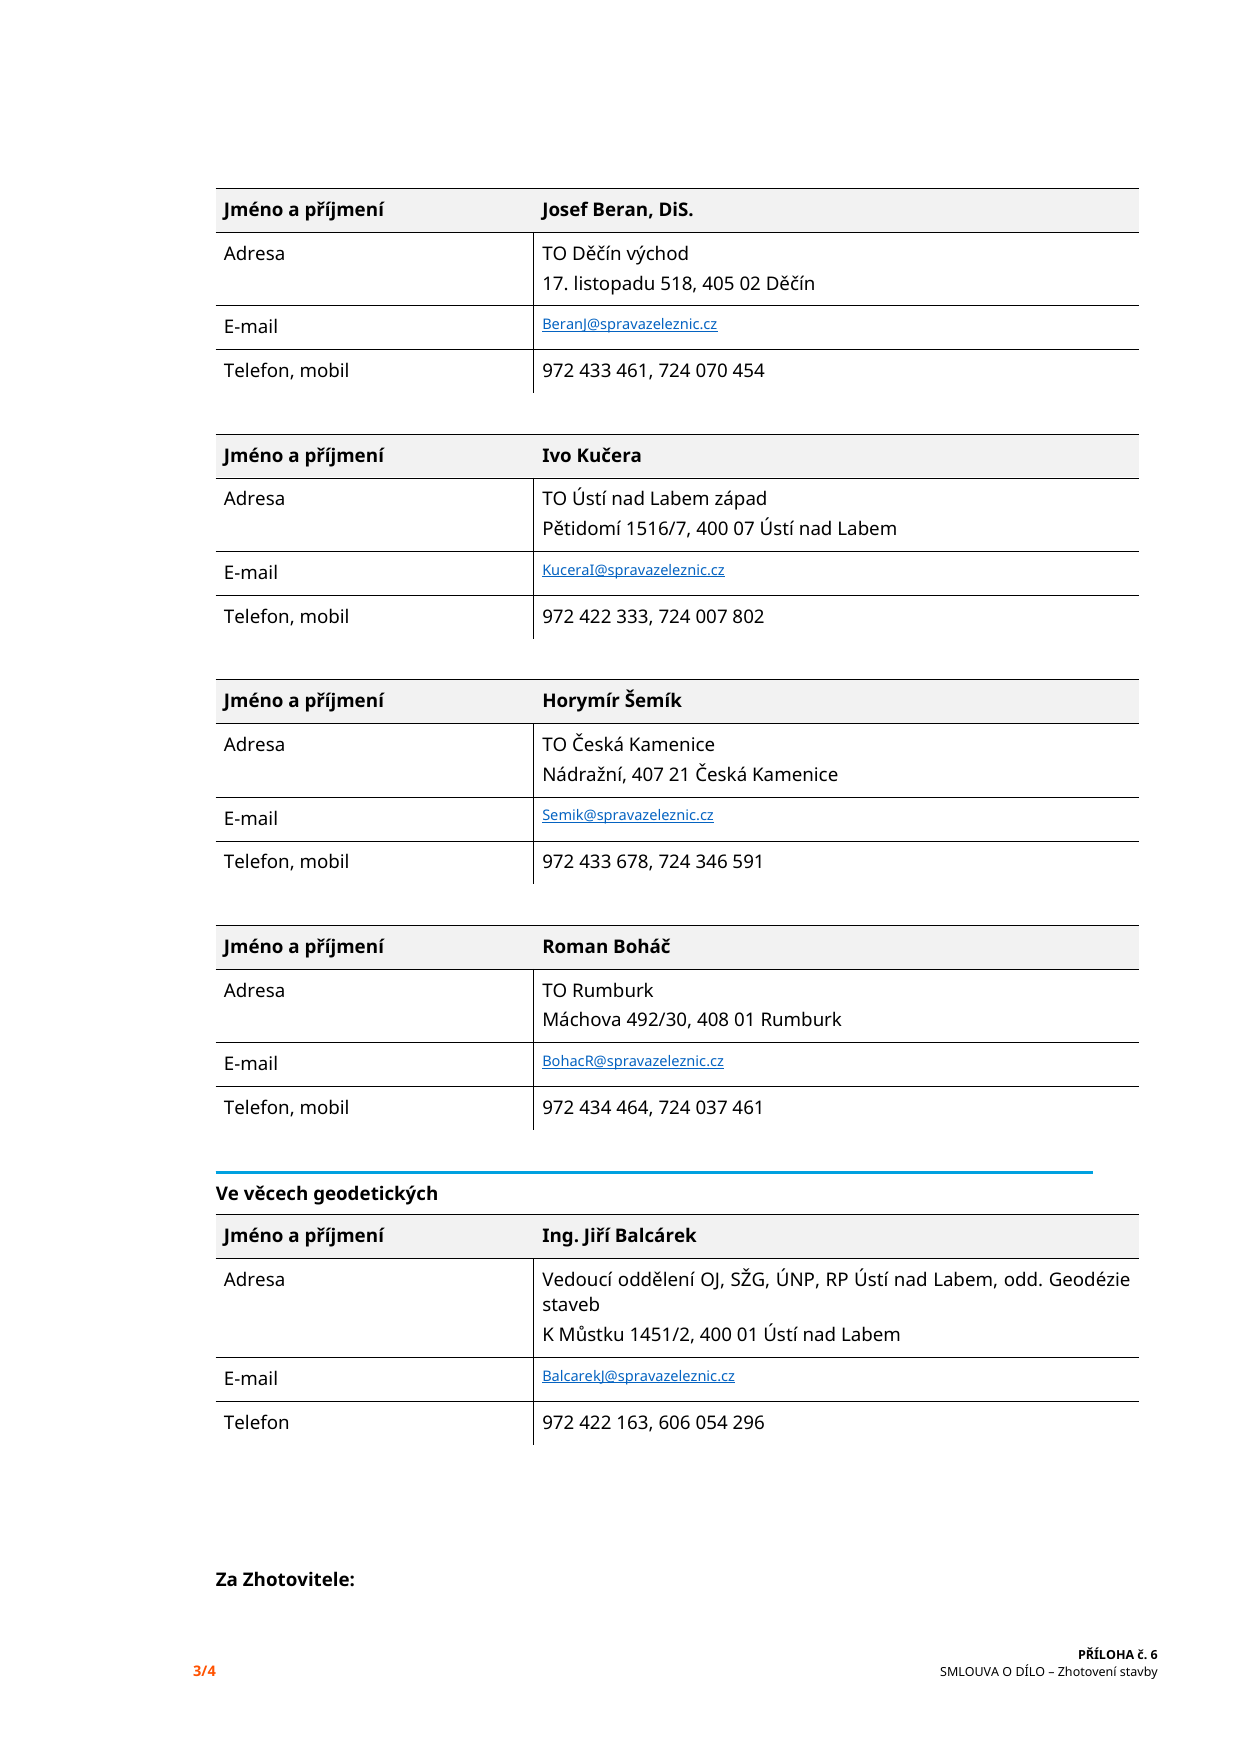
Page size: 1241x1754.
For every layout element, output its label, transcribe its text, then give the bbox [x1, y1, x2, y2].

table_cell KuceraI@spravazeleznic.cz [534, 552, 1139, 595]
table_cell E-mail [216, 798, 533, 841]
table_header Jméno a příjmení [216, 189, 534, 232]
table_cell BeranJ@spravazeleznic.cz [534, 306, 1139, 349]
table_cell Adresa [216, 233, 533, 305]
table_header Jméno a příjmení [216, 435, 534, 477]
table_header Josef Beran, DiS. [534, 189, 1139, 232]
table_cell Semik@spravazeleznic.cz [534, 798, 1139, 841]
table_header Jméno a příjmení [216, 680, 534, 723]
table_cell TO Děčín východ 17. listopadu 518, 405 02 Děčín [534, 233, 1139, 305]
table_cell Telefon, mobil [216, 1087, 533, 1130]
table_header Jméno a příjmení [216, 926, 534, 969]
table_cell Adresa [216, 479, 533, 551]
table_cell 972 433 461, 724 070 454 [534, 350, 1139, 393]
table_cell Adresa [216, 1259, 533, 1357]
table_cell TO Ústí nad Labem západ Pětidomí 1516/7, 400 07 Ústí nad Labem [534, 479, 1139, 551]
table_cell Telefon, mobil [216, 350, 533, 393]
text Za Zhotovitele: [216, 1566, 1093, 1592]
table_cell Adresa [216, 970, 533, 1042]
table_cell Telefon, mobil [216, 596, 533, 639]
table_cell BohacR@spravazeleznic.cz [534, 1043, 1139, 1086]
table_cell 972 422 163, 606 054 296 [534, 1402, 1139, 1445]
table_cell TO Česká Kamenice Nádražní, 407 21 Česká Kamenice [534, 724, 1139, 797]
table_cell Telefon, mobil [216, 842, 533, 884]
table_cell 972 434 464, 724 037 461 [534, 1087, 1139, 1130]
table_header Jméno a příjmení [216, 1215, 534, 1258]
table_cell E-mail [216, 306, 533, 349]
table_cell E-mail [216, 1043, 533, 1086]
table_cell TO Rumburk Máchova 492/30, 408 01 Rumburk [534, 970, 1139, 1042]
table_header Horymír Šemík [534, 680, 1139, 723]
table_cell Telefon [216, 1402, 533, 1445]
table_cell Vedoucí oddělení OJ, SŽG, ÚNP, RP Ústí nad Labem, odd. Geodézie staveb K Můstku 1451/2, 400 01 Ústí nad Labem [534, 1259, 1139, 1357]
table_cell E-mail [216, 1358, 533, 1401]
table_cell Adresa [216, 724, 533, 797]
table_cell BalcarekJ@spravazeleznic.cz [534, 1358, 1139, 1401]
table_cell E-mail [216, 552, 533, 595]
text Ve věcech geodetických [216, 1174, 1093, 1205]
table_header Ing. Jiří Balcárek [534, 1215, 1139, 1258]
table_header Ivo Kučera [534, 435, 1139, 477]
table_cell 972 433 678, 724 346 591 [534, 842, 1139, 884]
table_header Roman Boháč [534, 926, 1139, 969]
table_cell 972 422 333, 724 007 802 [534, 596, 1139, 639]
